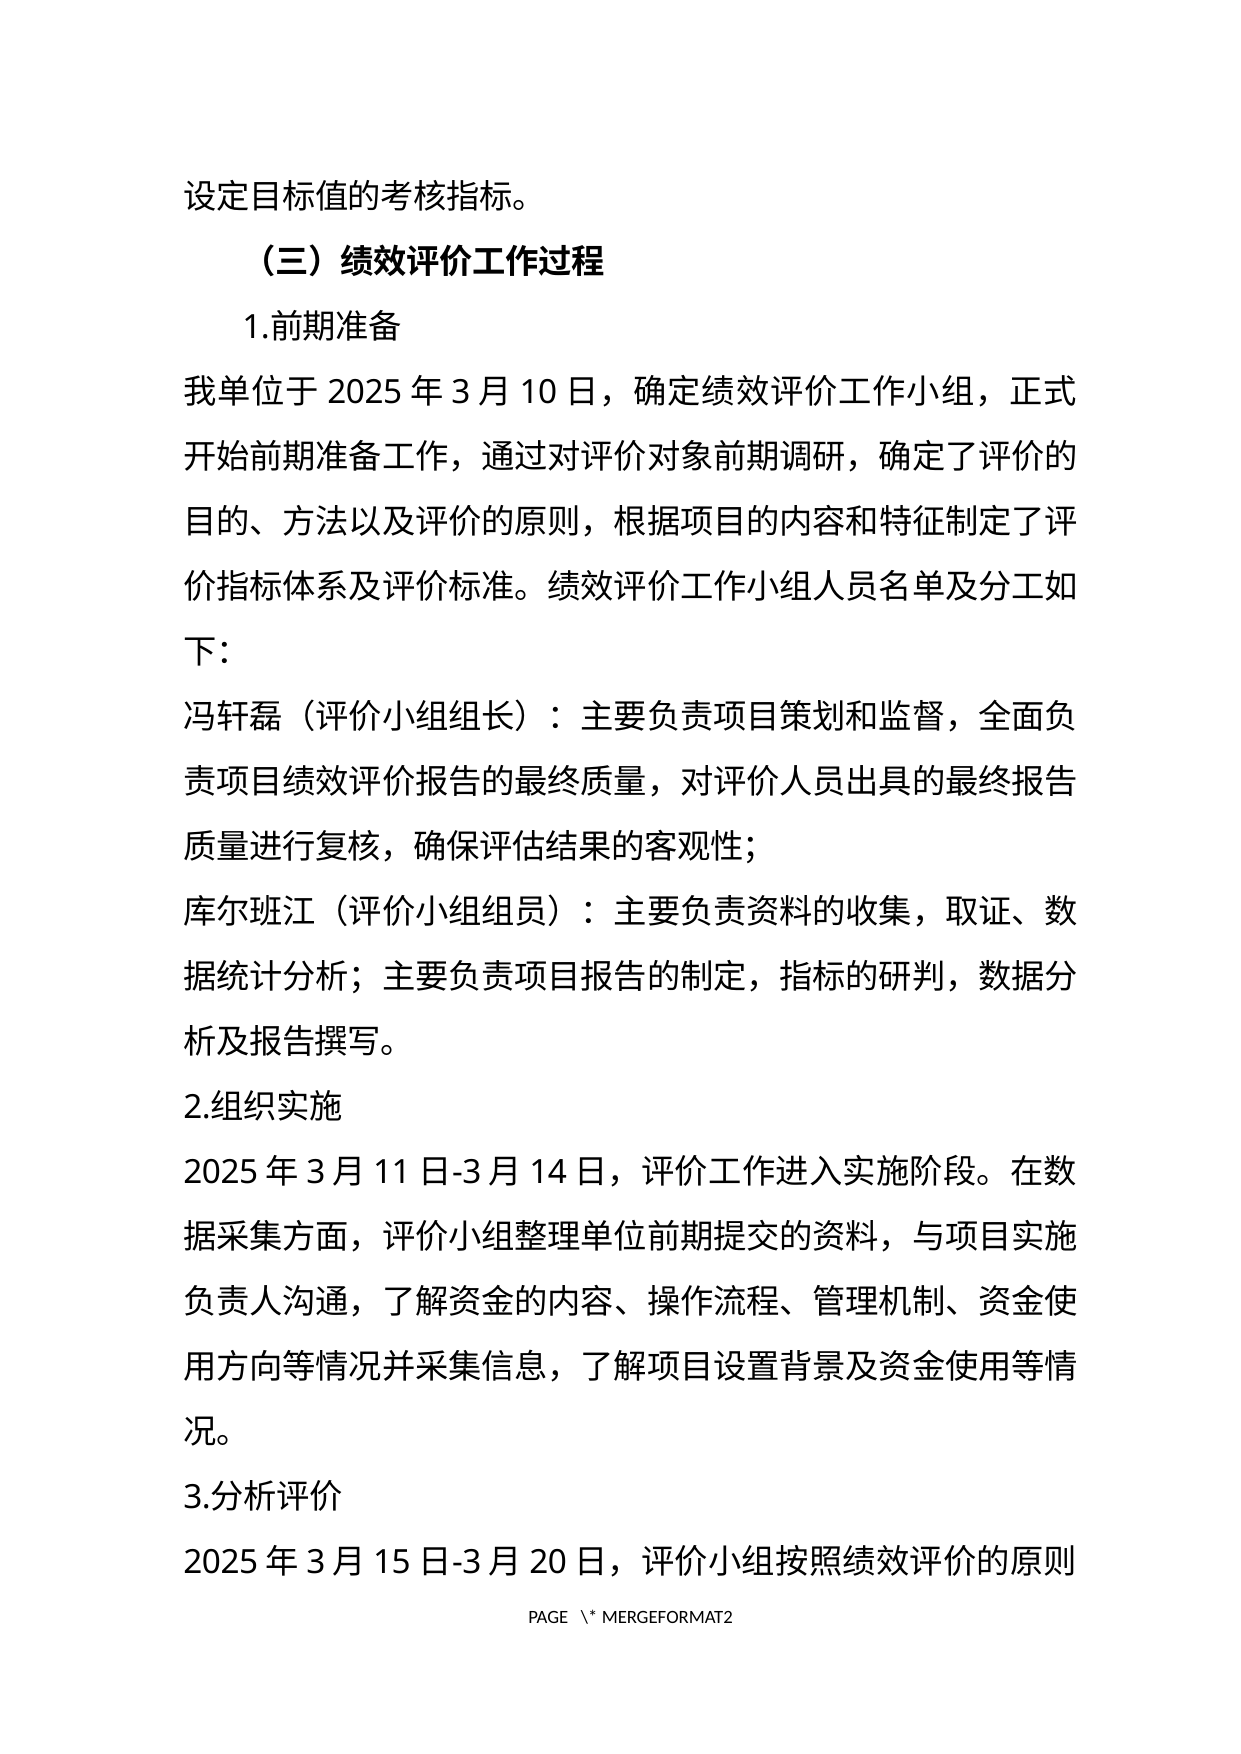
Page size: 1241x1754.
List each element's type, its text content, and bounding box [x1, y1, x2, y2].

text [183, 162, 1078, 227]
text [183, 292, 1078, 1592]
text （三）绩效评价工作过程 [183, 227, 1078, 292]
